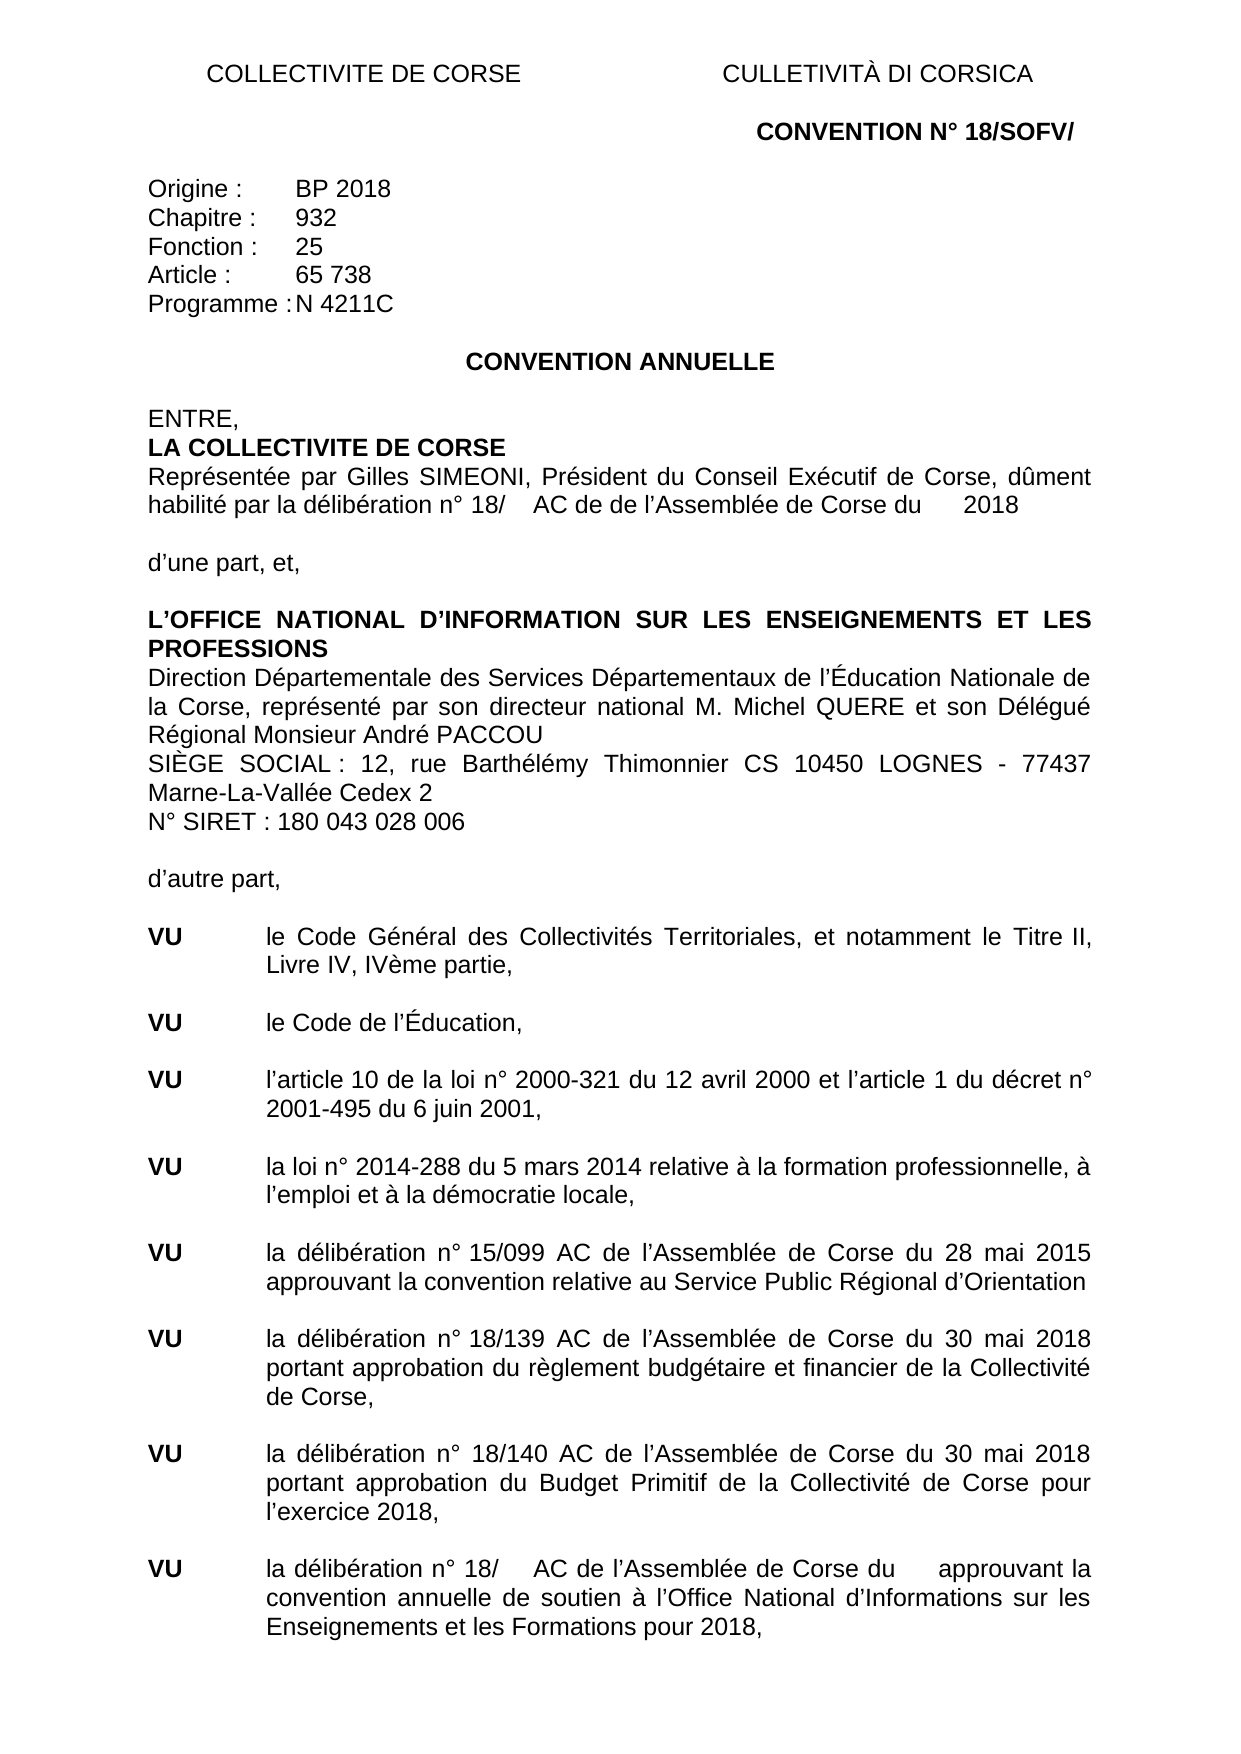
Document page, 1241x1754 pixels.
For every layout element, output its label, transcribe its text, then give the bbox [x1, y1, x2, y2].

text VU le Code Général des Collectivités Territoriales, et notamment le Titre II, Livre IV, IVème partie, [148, 922, 1092, 979]
text VU la délibération n° 18/139 AC de l’Assemblée de Corse du 30 mai 2018 portant approbation du règlement budgétaire et financier de la Collectivité de Corse, [148, 1324, 1092, 1410]
text N° SIRET : 180 043 028 006 [148, 807, 1092, 835]
text Fonction : 25 [148, 232, 1092, 260]
text Programme : N 4211C [148, 289, 1092, 318]
text ENTRE, [148, 404, 1092, 433]
text Origine : BP 2018 [148, 174, 1240, 203]
text VU la délibération n° 15/099 AC de l’Assemblée de Corse du 28 mai 2015 approuvant la convention relative au Service Public Régional d’Orientation [148, 1238, 1092, 1295]
text Direction Départementale des Services Départementaux de l’Éducation Nationale de la Corse, représenté par son directeur national M. Michel QUERE et son Délégué Régional Monsieur André PACCOU [148, 663, 1092, 749]
subtitle COLLECTIVITE DE CORSE CULLETIVITÀ DI CORSICA [148, 59, 1092, 88]
text Article : 65 738 [148, 260, 1092, 289]
text VU la loi n° 2014-288 du 5 mars 2014 relative à la formation professionnelle, à l’emploi et à la démocratie locale, [148, 1152, 1092, 1209]
text SIÈGE SOCIAL : 12, rue Barthélémy Thimonnier CS 10450 LOGNES - 77437 Marne-La-Vallée Cedex 2 [148, 749, 1092, 807]
text L’OFFICE NATIONAL D’INFORMATION SUR LES ENSEIGNEMENTS ET LES PROFESSIONS [148, 605, 1092, 663]
subtitle Convention ANNUELLE [148, 347, 1092, 375]
text LA COLLECTIVITE DE CORSE [148, 433, 1092, 462]
text d’une part, et, [148, 548, 1092, 577]
text Chapitre : 932 [148, 203, 1092, 232]
text VU le Code de l’Éducation, [148, 1008, 1092, 1037]
text Représentée par Gilles SIMEONI, Président du Conseil Exécutif de Corse, dûment habilité par la délibération n° 18/ AC de de l’Assemblée de Corse du 2018 [148, 462, 1092, 519]
text VU l’article 10 de la loi n° 2000-321 du 12 avril 2000 et l’article 1 du décret n° 2001-495 du 6 juin 2001, [148, 1065, 1092, 1123]
text VU la délibération n° 18/140 AC de l’Assemblée de Corse du 30 mai 2018 portant approbation du Budget Primitif de la Collectivité de Corse pour l’exercice 2018, [148, 1439, 1092, 1525]
text d’autre part, [148, 864, 1092, 893]
subtitle Convention n° 18/SOFV/ [664, 117, 1092, 145]
text VU la délibération n° 18/ AC de l’Assemblée de Corse du approuvant la convention annuelle de soutien à l’Office National d’Informations sur les Enseignements et les Formations pour 2018, [148, 1554, 1092, 1640]
